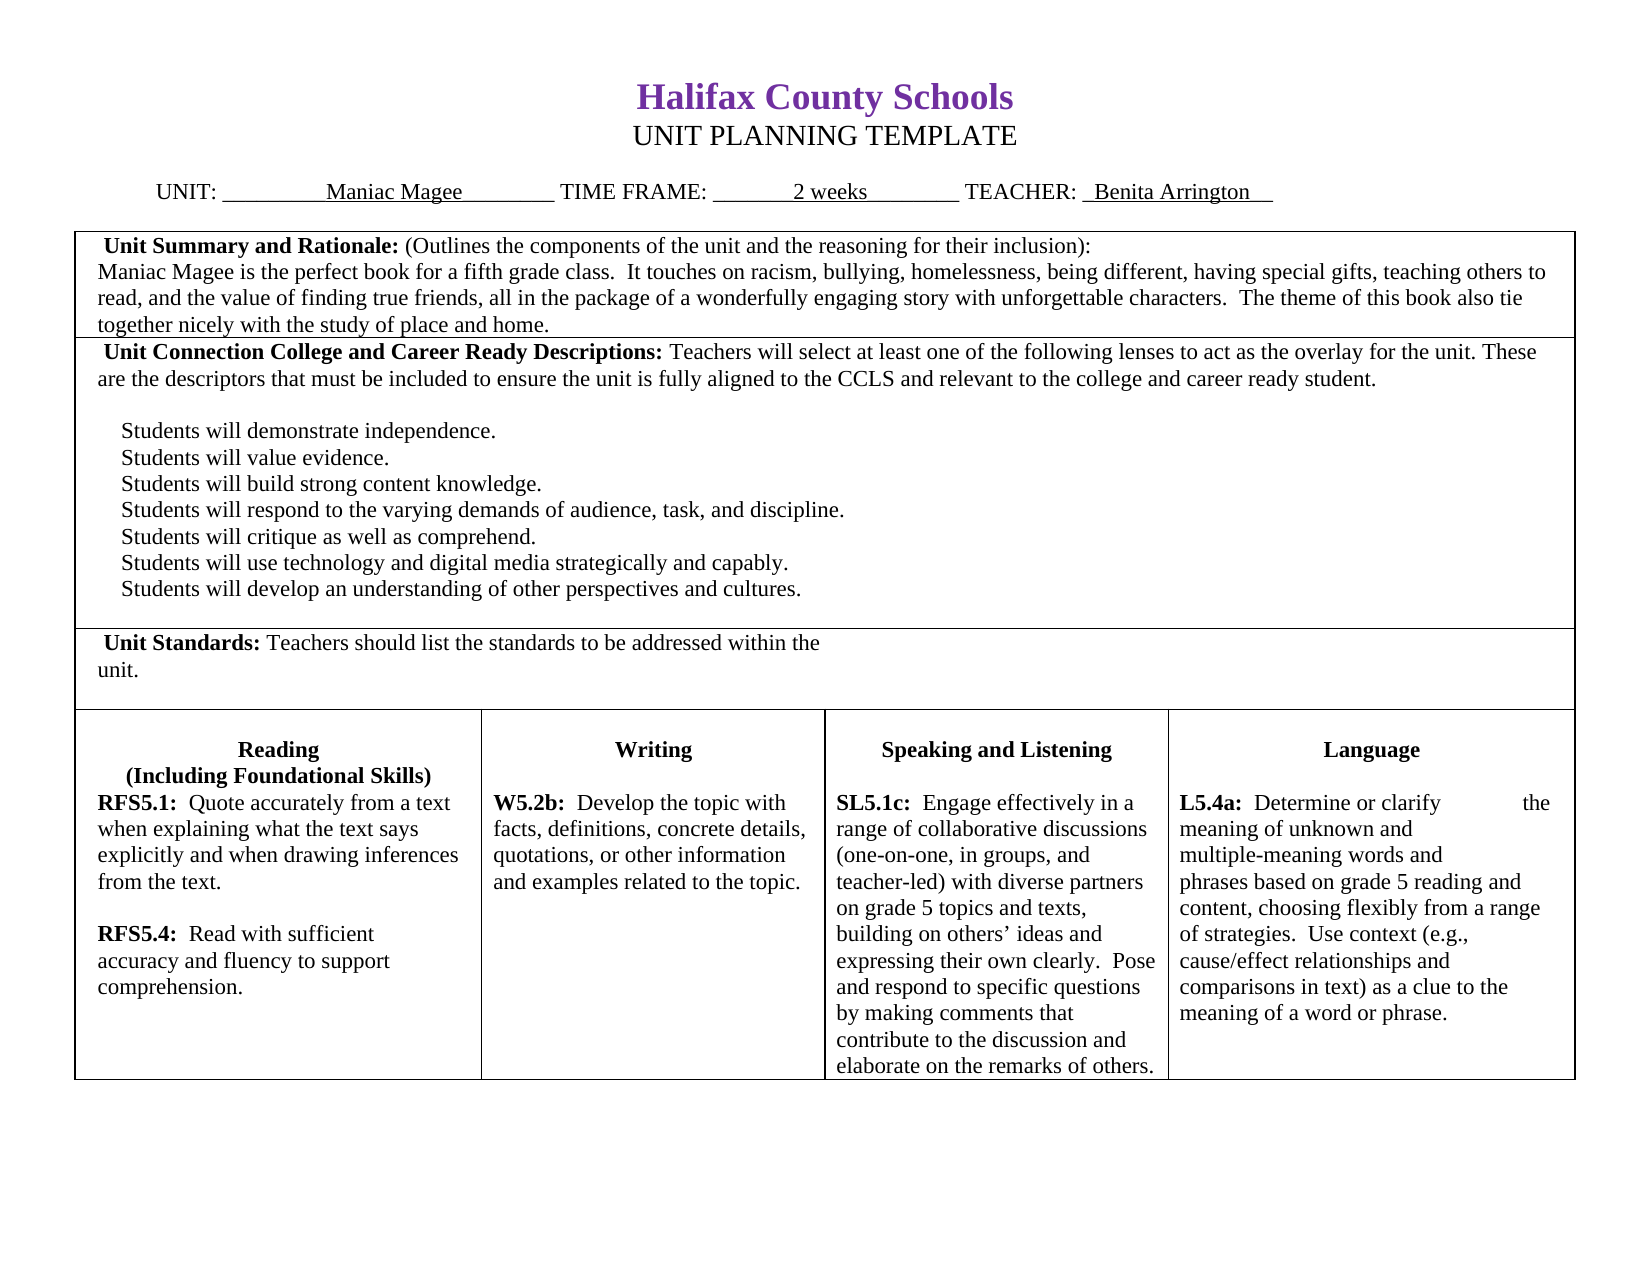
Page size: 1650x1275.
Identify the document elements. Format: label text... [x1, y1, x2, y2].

table_cell Language L5.4a: Determine or clarify the meaning of unknown and multiple-meaning words and phrases based on grade 5 reading and content, choosing flexibly from a range of strategies. Use context (e.g., cause/effect relationships and comparisons in text) as a clue to the meaning of a word or phrase. [1169, 710, 1574, 1078]
text UNIT: _________Maniac Magee________ TIME FRAME: _______2 weeks________ TEACHER: _Benita Arrington__ [150, 178, 1500, 204]
table_header [76, 232, 1574, 337]
table_cell [76, 338, 1574, 628]
text Halifax County Schools [150, 75, 1500, 118]
table_cell [76, 710, 481, 1078]
table_cell Speaking and Listening SL5.1c: Engage effectively in a range of collaborative discussions (one-on-one, in groups, and teacher-led) with diverse partners on grade 5 topics and texts, building on others’ ideas and expressing their own clearly. Pose and respond to specific questions by making comments that contribute to the discussion and elaborate on the remarks of others. [826, 710, 1168, 1078]
text UNIT PLANNING TEMPLATE [150, 118, 1500, 152]
table_cell [76, 629, 1574, 708]
table_cell Writing W5.2b: Develop the topic with facts, definitions, concrete details, quotations, or other information and examples related to the topic. [482, 710, 824, 1078]
